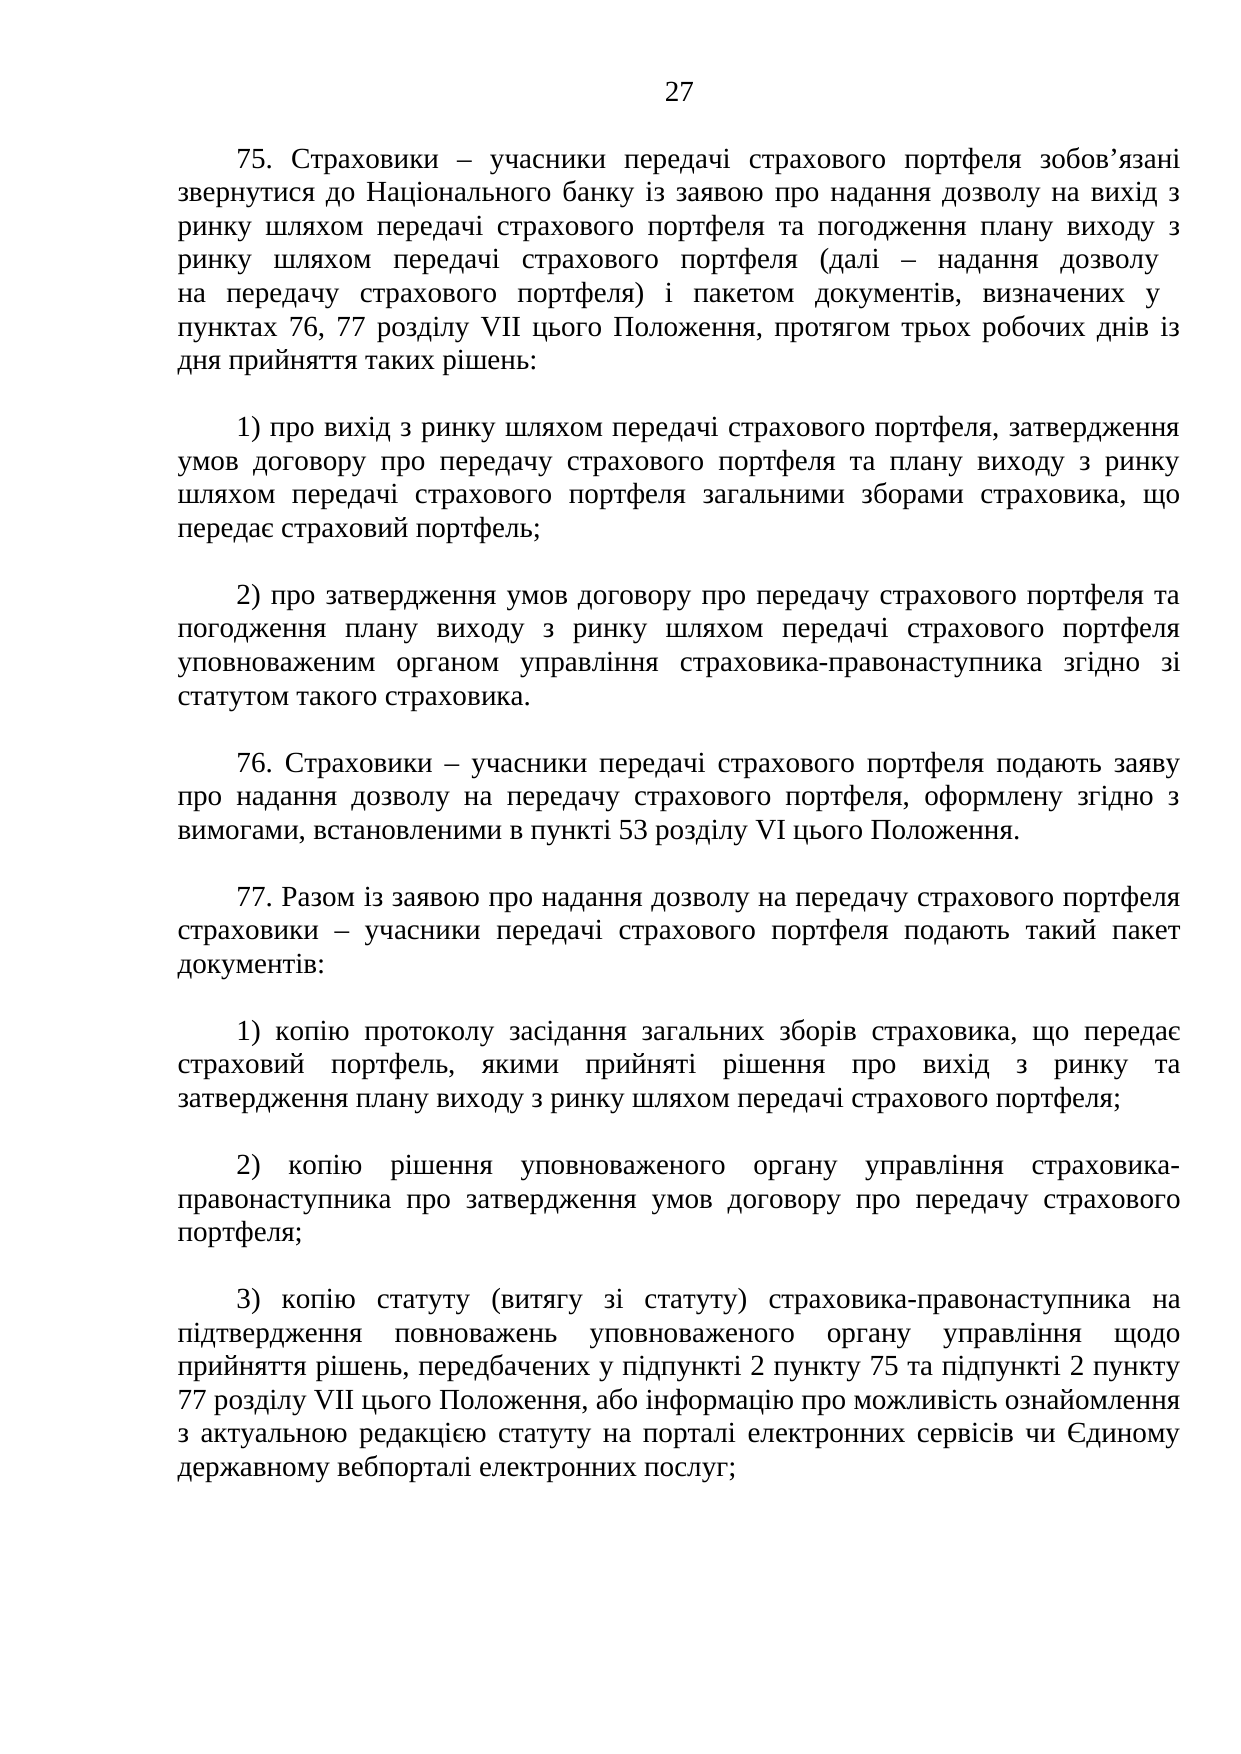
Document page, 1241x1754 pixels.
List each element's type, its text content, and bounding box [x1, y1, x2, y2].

text 1) про вихід з ринку шляхом передачі страхового портфеля, затвердження умов договору про передачу страхового портфеля та плану виходу з ринку шляхом передачі страхового портфеля загальними зборами страховика, що передає страховий портфель; [177, 409, 1181, 543]
text 75. Страховики – учасники передачі страхового портфеля зобов’язані звернутися до Національного банку із заявою про надання дозволу на вихід з ринку шляхом передачі страхового портфеля та погодження плану виходу з ринку шляхом передачі страхового портфеля (далі – надання дозволу на передачу страхового портфеля) і пакетом документів, визначених у пунктах 76, 77 розділу VIІ цього Положення, протягом трьох робочих днів із дня прийняття таких рішень: [177, 141, 1181, 376]
text 2) копію рішення уповноваженого органу управління страховика-правонаступника про затвердження умов договору про передачу страхового портфеля; [177, 1147, 1181, 1248]
text 1) копію протоколу засідання загальних зборів страховика, що передає страховий портфель, якими прийняті рішення про вихід з ринку та затвердження плану виходу з ринку шляхом передачі страхового портфеля; [177, 1013, 1181, 1114]
text 76. Страховики – учасники передачі страхового портфеля подають заяву про надання дозволу на передачу страхового портфеля, оформлену згідно з вимогами, встановленими в пункті 53 розділу VІ цього Положення. [177, 745, 1181, 845]
text 3) копію статуту (витягу зі статуту) страховика-правонаступника на підтвердження повноважень уповноваженого органу управління щодо прийняття рішень, передбачених у підпункті 2 пункту 75 та підпункті 2 пункту 77 розділу VII цього Положення, або інформацію про можливість ознайомлення з актуальною редакцією статуту на порталі електронних сервісів чи Єдиному державному вебпорталі електронних послуг; [177, 1281, 1181, 1483]
text 2) про затвердження умов договору про передачу страхового портфеля та погодження плану виходу з ринку шляхом передачі страхового портфеля уповноваженим органом управління страховика-правонаступника згідно зі статутом такого страховика. [177, 577, 1181, 711]
text 77. Разом із заявою про надання дозволу на передачу страхового портфеля страховики – учасники передачі страхового портфеля подають такий пакет документів: [177, 879, 1181, 979]
